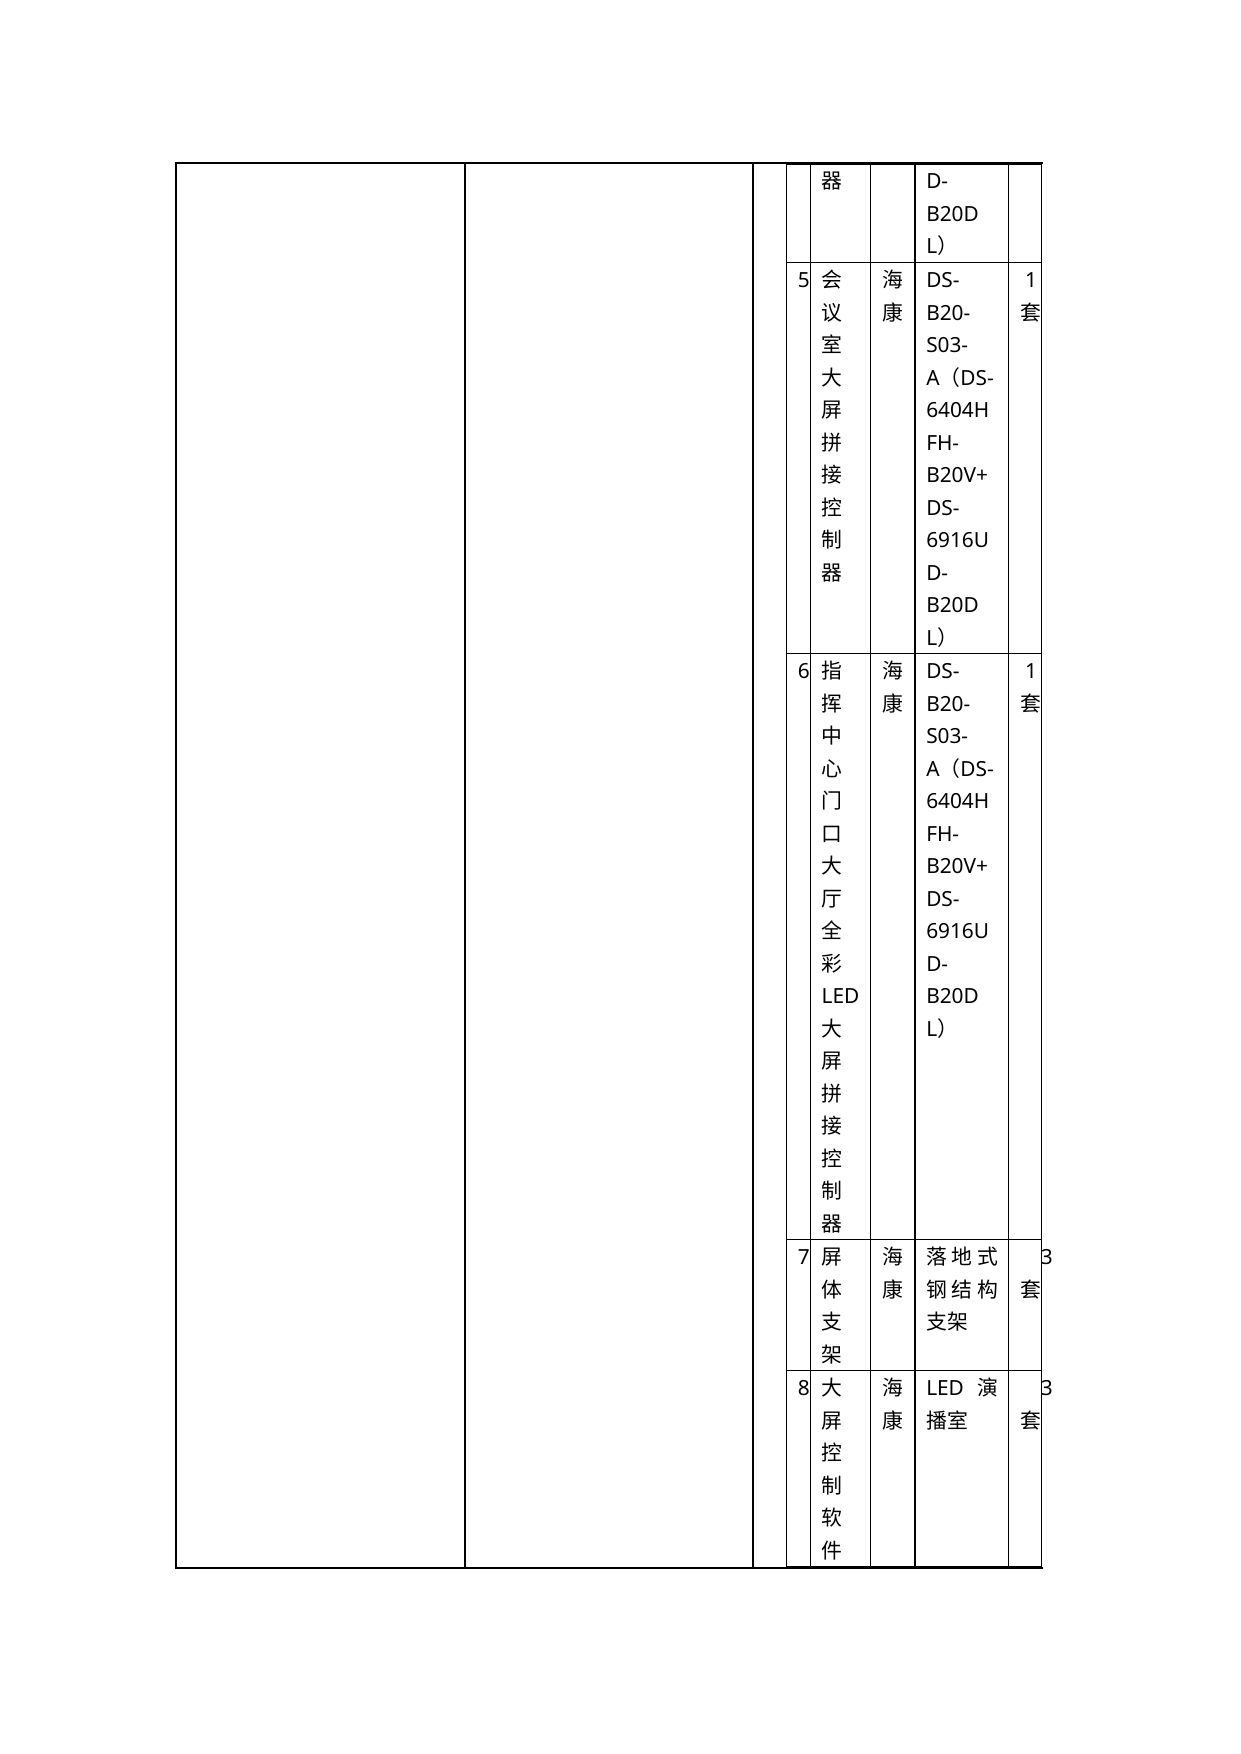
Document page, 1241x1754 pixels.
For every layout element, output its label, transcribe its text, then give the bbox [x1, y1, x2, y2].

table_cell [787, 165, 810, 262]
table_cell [916, 1371, 1008, 1566]
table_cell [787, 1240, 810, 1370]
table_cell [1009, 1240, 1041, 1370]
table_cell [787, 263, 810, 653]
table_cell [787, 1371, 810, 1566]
table_cell [466, 164, 752, 1567]
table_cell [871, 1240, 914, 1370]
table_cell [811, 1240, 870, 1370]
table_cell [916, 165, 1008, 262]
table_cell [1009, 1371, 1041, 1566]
table_cell 1 [177, 164, 464, 1567]
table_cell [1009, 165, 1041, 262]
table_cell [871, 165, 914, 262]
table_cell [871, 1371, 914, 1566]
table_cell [754, 164, 786, 1567]
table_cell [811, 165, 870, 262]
